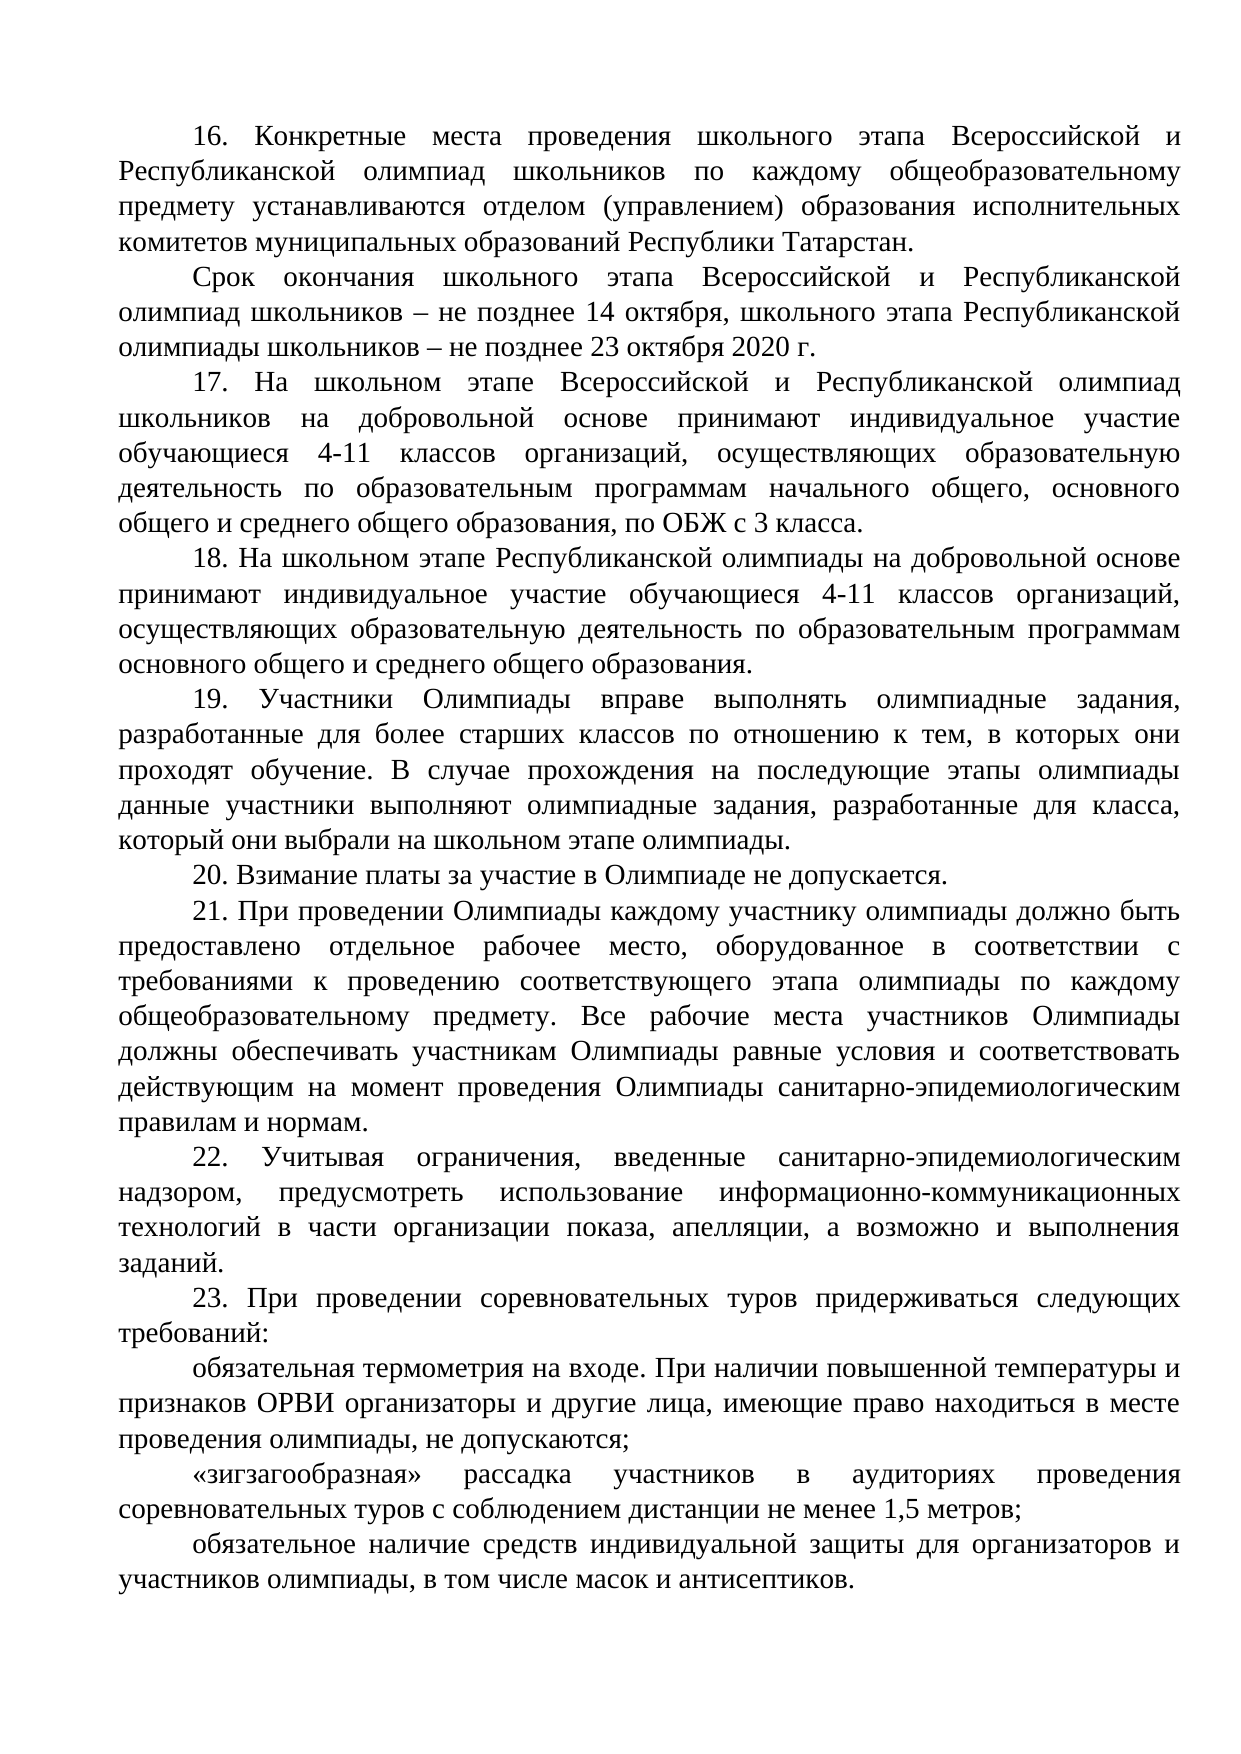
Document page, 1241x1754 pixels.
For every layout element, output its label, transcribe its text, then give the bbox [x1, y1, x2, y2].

text обязательное наличие средств индивидуальной защиты для организаторов и участников олимпиады, в том числе масок и антисептиков. [118, 1526, 1181, 1595]
text «зигзагообразная» рассадка участников в аудиториях проведения соревновательных туров с соблюдением дистанции не менее 1,5 метров; [118, 1456, 1181, 1525]
text 19. Участники Олимпиады вправе выполнять олимпиадные задания, разработанные для более старших классов по отношению к тем, в которых они проходят обучение. В случае прохождения на последующие этапы олимпиады данные участники выполняют олимпиадные задания, разработанные для класса, который они выбрали на школьном этапе олимпиады. [118, 681, 1181, 856]
text 22. Учитывая ограничения, введенные санитарно-эпидемиологическим надзором, предусмотреть использование информационно-коммуникационных технологий в части организации показа, апелляции, а возможно и выполнения заданий. [118, 1139, 1181, 1278]
text 21. При проведении Олимпиады каждому участнику олимпиады должно быть предоставлено отдельное рабочее место, оборудованное в соответствии с требованиями к проведению соответствующего этапа олимпиады по каждому общеобразовательному предмету. Все рабочие места участников Олимпиады должны обеспечивать участникам Олимпиады равные условия и соответствовать действующим на момент проведения Олимпиады санитарно-эпидемиологическим правилам и нормам. [118, 893, 1181, 1137]
text 18. На школьном этапе Республиканской олимпиады на добровольной основе принимают индивидуальное участие обучающиеся 4-11 классов организаций, осуществляющих образовательную деятельность по образовательным программам основного общего и среднего общего образования. [118, 541, 1181, 680]
text 23. При проведении соревновательных туров придерживаться следующих требований: [118, 1280, 1181, 1349]
text обязательная термометрия на входе. При наличии повышенной температуры и признаков ОРВИ организаторы и другие лица, имеющие право находиться в месте проведения олимпиады, не допускаются; [118, 1350, 1181, 1454]
text 17. На школьном этапе Всероссийской и Республиканской олимпиад школьников на добровольной основе принимают индивидуальное участие обучающиеся 4-11 классов организаций, осуществляющих образовательную деятельность по образовательным программам начального общего, основного общего и среднего общего образования, по ОБЖ с 3 класса. [118, 364, 1181, 539]
text 20. Взимание платы за участие в Олимпиаде не допускается. [118, 857, 1181, 891]
text 16. Конкретные места проведения школьного этапа Всероссийской и Республиканской олимпиад школьников по каждому общеобразовательному предмету устанавливаются отделом (управлением) образования исполнительных комитетов муниципальных образований Республики Татарстан. [118, 118, 1181, 257]
text Срок окончания школьного этапа Всероссийской и Республиканской олимпиад школьников – не позднее 14 октября, школьного этапа Республиканской олимпиады школьников – не позднее 23 октября 2020 г. [118, 259, 1181, 363]
